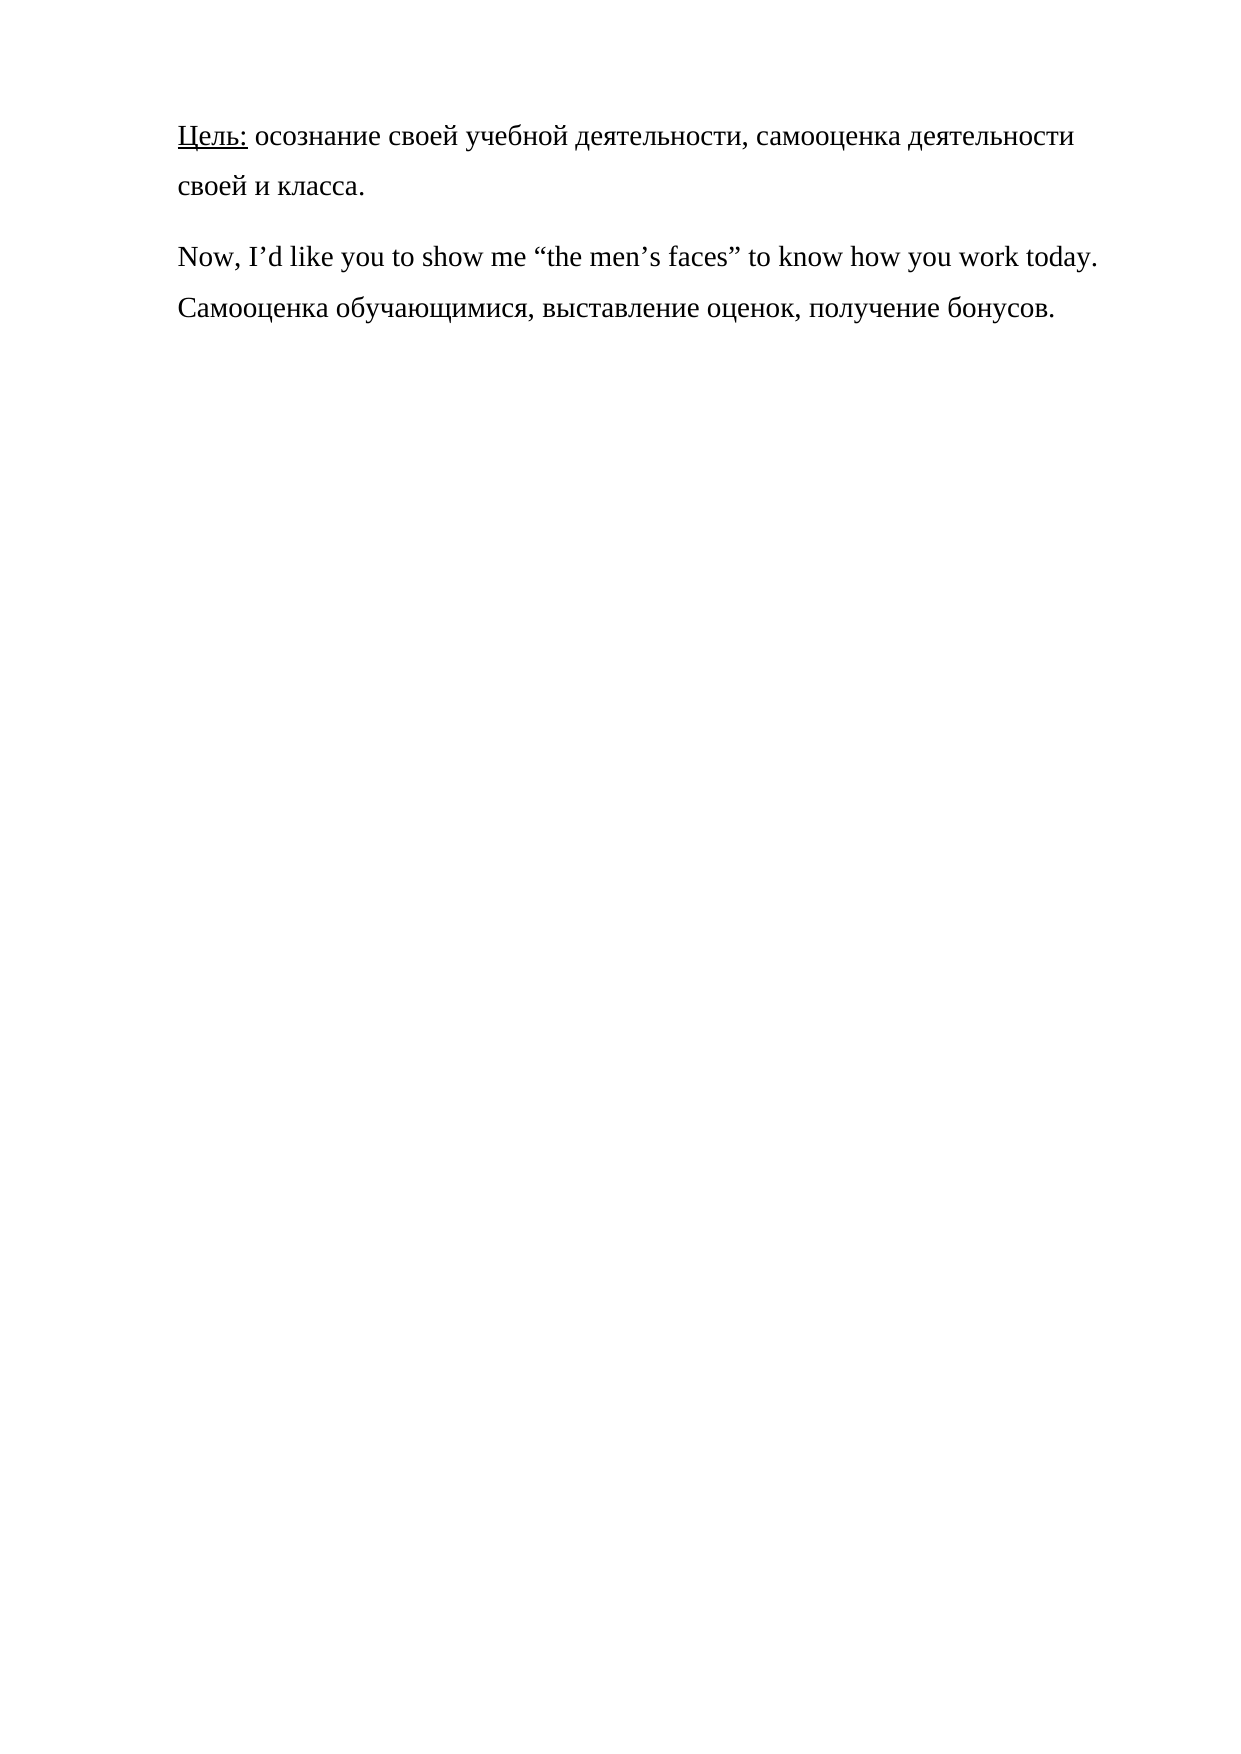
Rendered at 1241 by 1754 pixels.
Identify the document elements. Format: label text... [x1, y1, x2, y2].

text Now, I’d like you to show me “the men’s faces” to know how you work today. [177, 239, 1152, 273]
text Самооценка обучающимися, выставление оценок, получение бонусов. [177, 290, 1152, 323]
text Цель: осознание своей учебной деятельности, самооценка деятельности своей и класса. [177, 118, 1152, 202]
